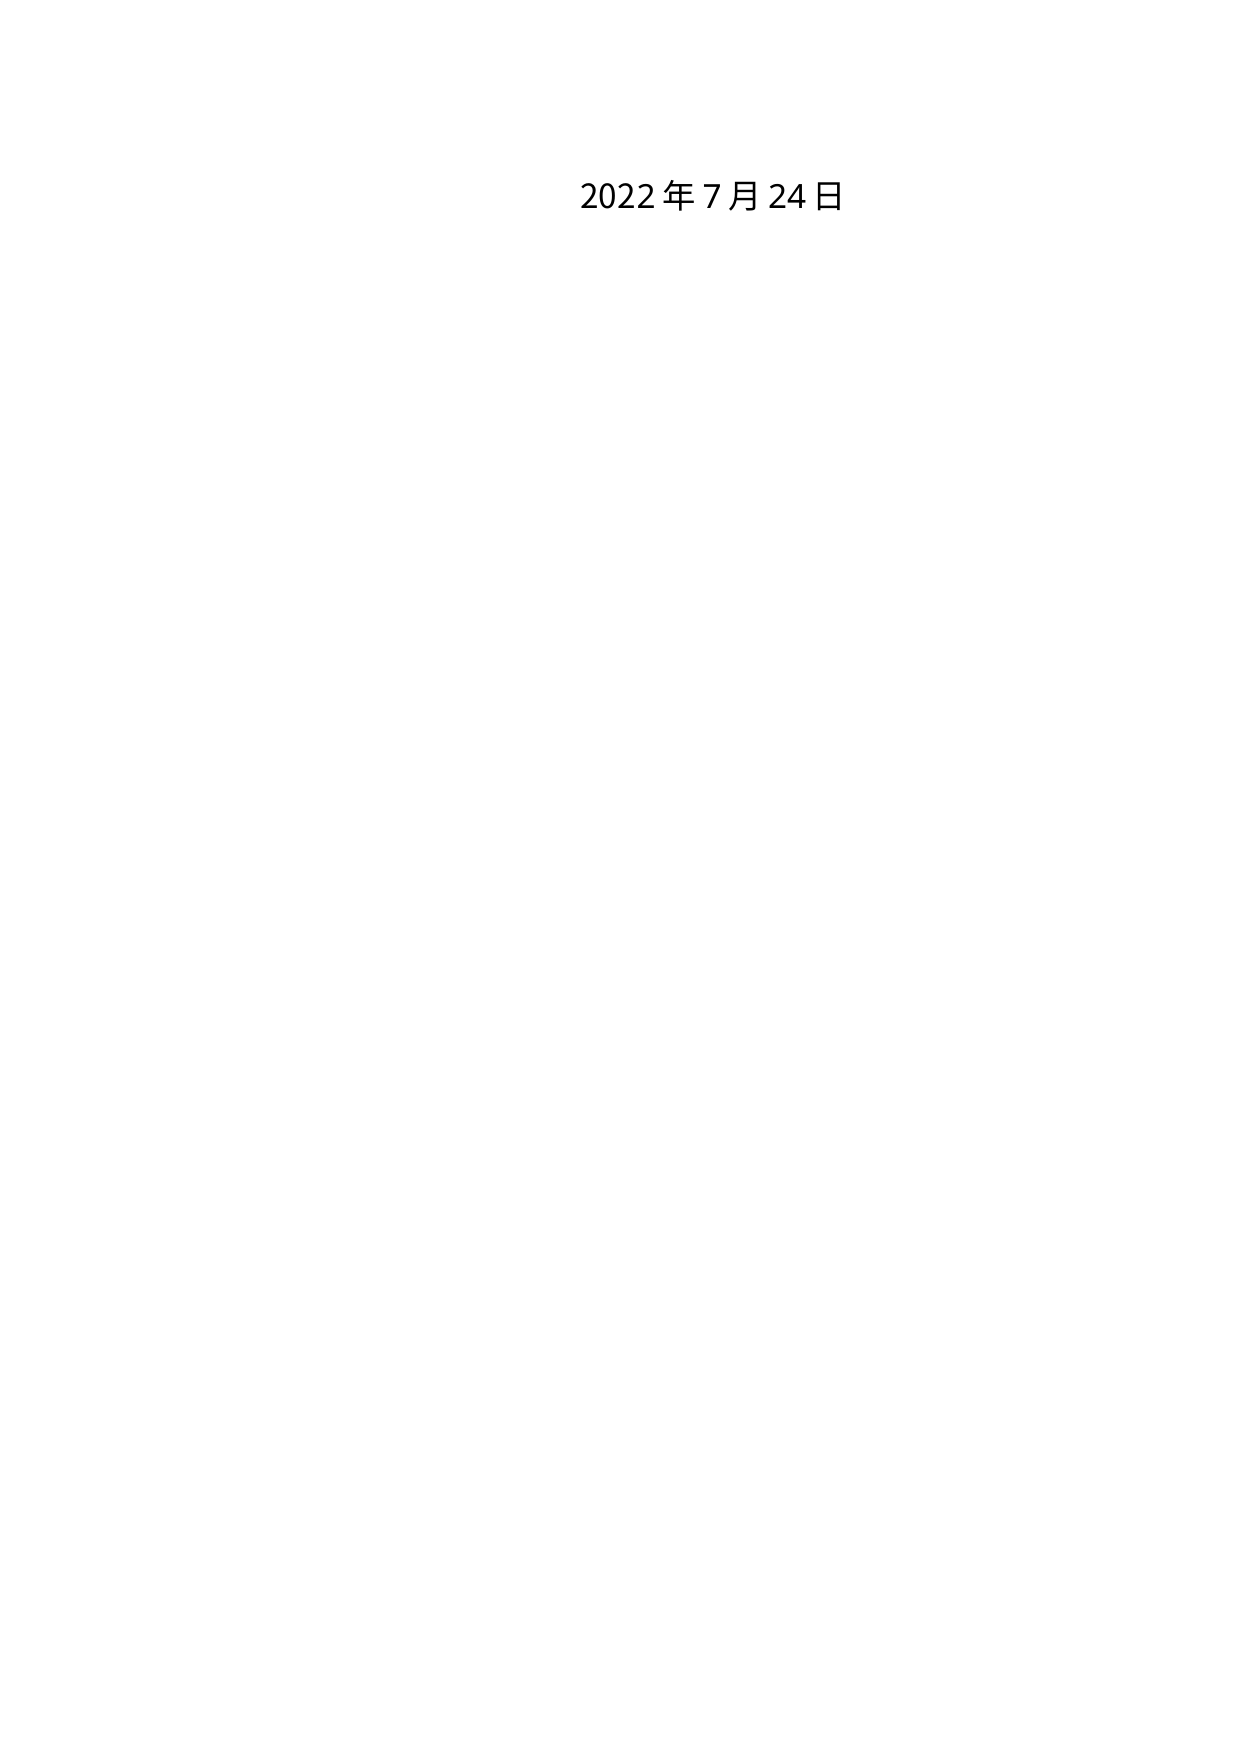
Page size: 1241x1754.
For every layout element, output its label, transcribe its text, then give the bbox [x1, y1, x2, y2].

text 2022年7月24日 [187, 162, 1053, 227]
